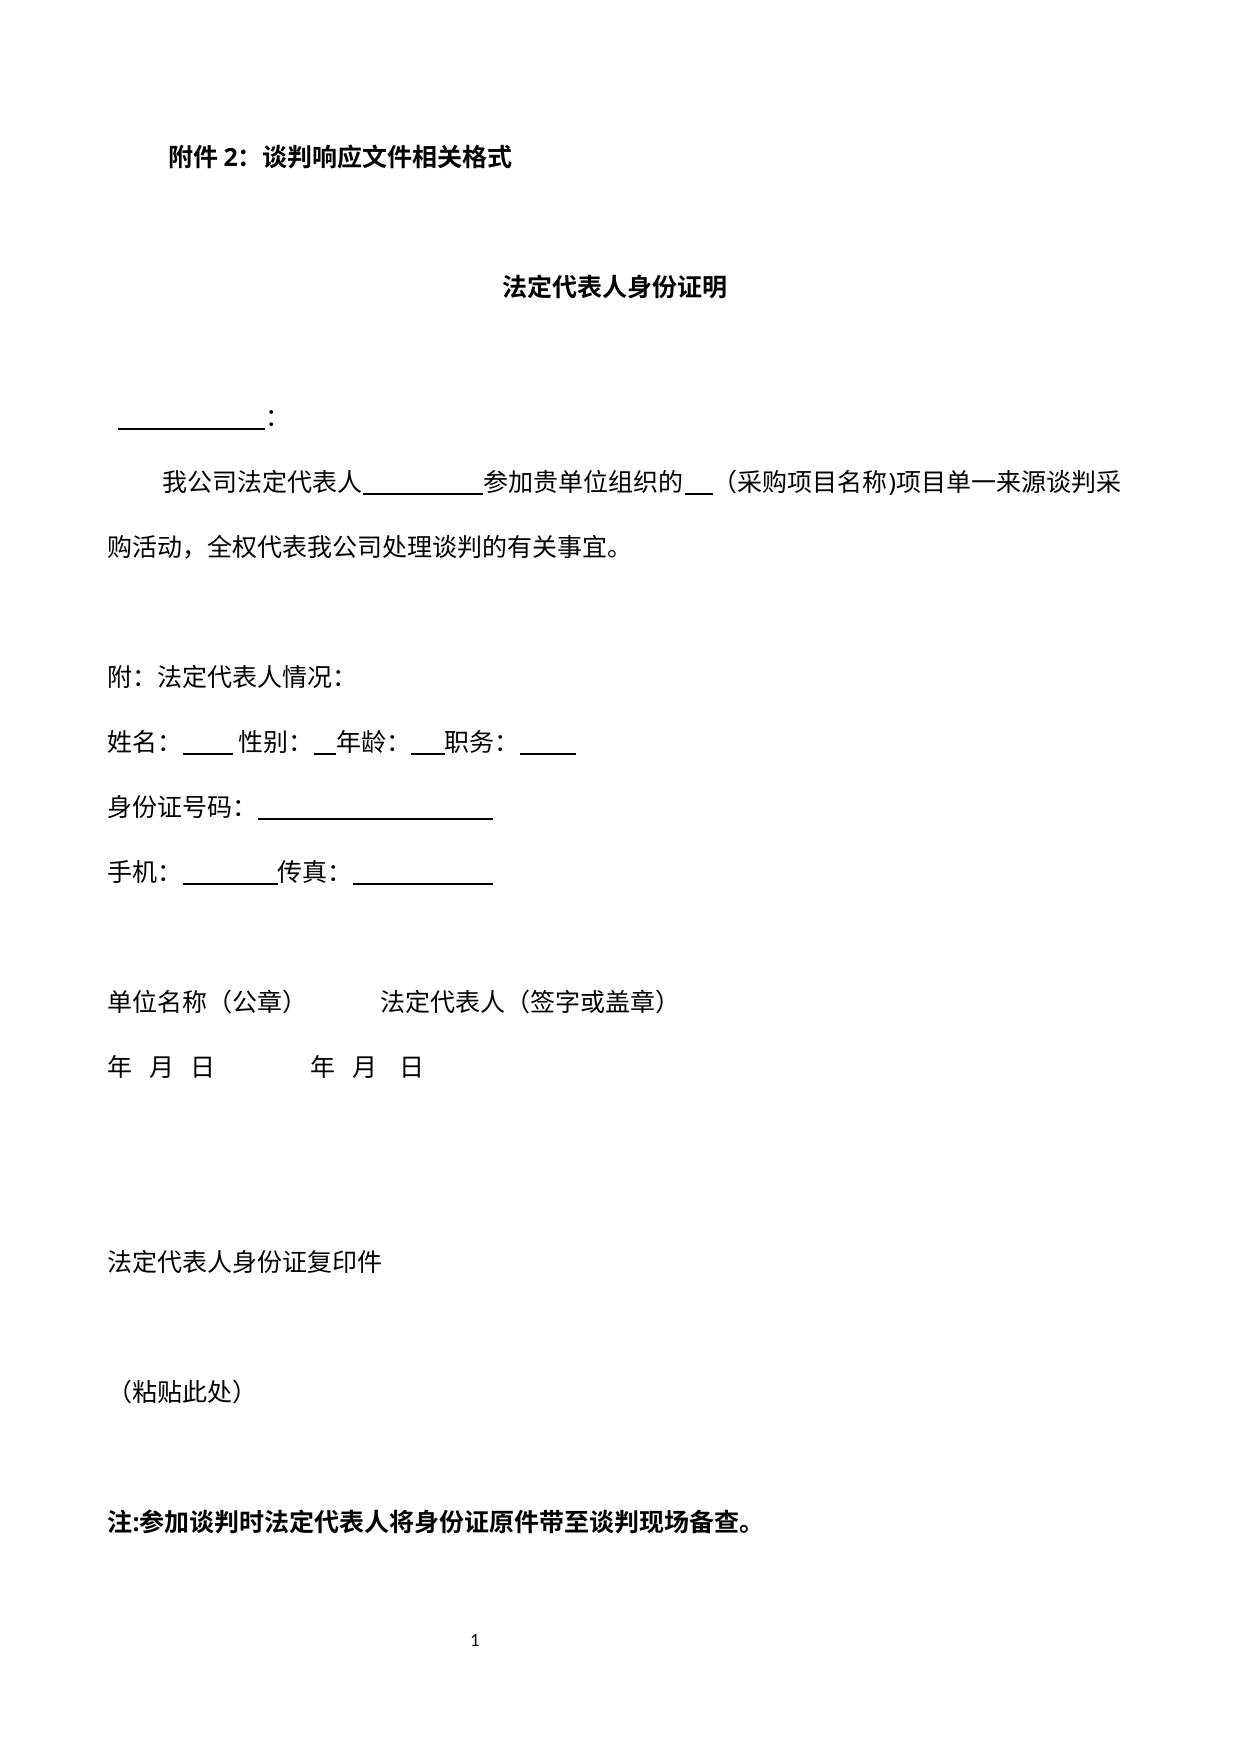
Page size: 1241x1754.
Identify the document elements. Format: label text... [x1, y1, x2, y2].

text 身份证号码： [52, 773, 1122, 838]
text 法定代表人身份证明 [52, 253, 1122, 318]
text 姓名： 性别： 年龄： 职务： [52, 708, 1122, 773]
text 年 月 日 年 月 日 [52, 1033, 1122, 1098]
text 法定代表人身份证复印件 [52, 1228, 1122, 1293]
text （粘贴此处） [52, 1358, 1122, 1423]
text 注:参加谈判时法定代表人将身份证原件带至谈判现场备查。 [52, 1488, 1122, 1553]
text 手机： 传真： [52, 838, 1122, 903]
text 附件2：谈判响应文件相关格式 [118, 123, 1122, 188]
text 我公司法定代表人 参加贵单位组织的 （采购项目名称)项目单一来源谈判采购活动，全权代表我公司处理谈判的有关事宜。 [107, 448, 1122, 578]
text 附：法定代表人情况： [52, 643, 1122, 708]
text ： [118, 383, 1122, 448]
text 单位名称（公章） 法定代表人（签字或盖章） [52, 968, 1122, 1033]
